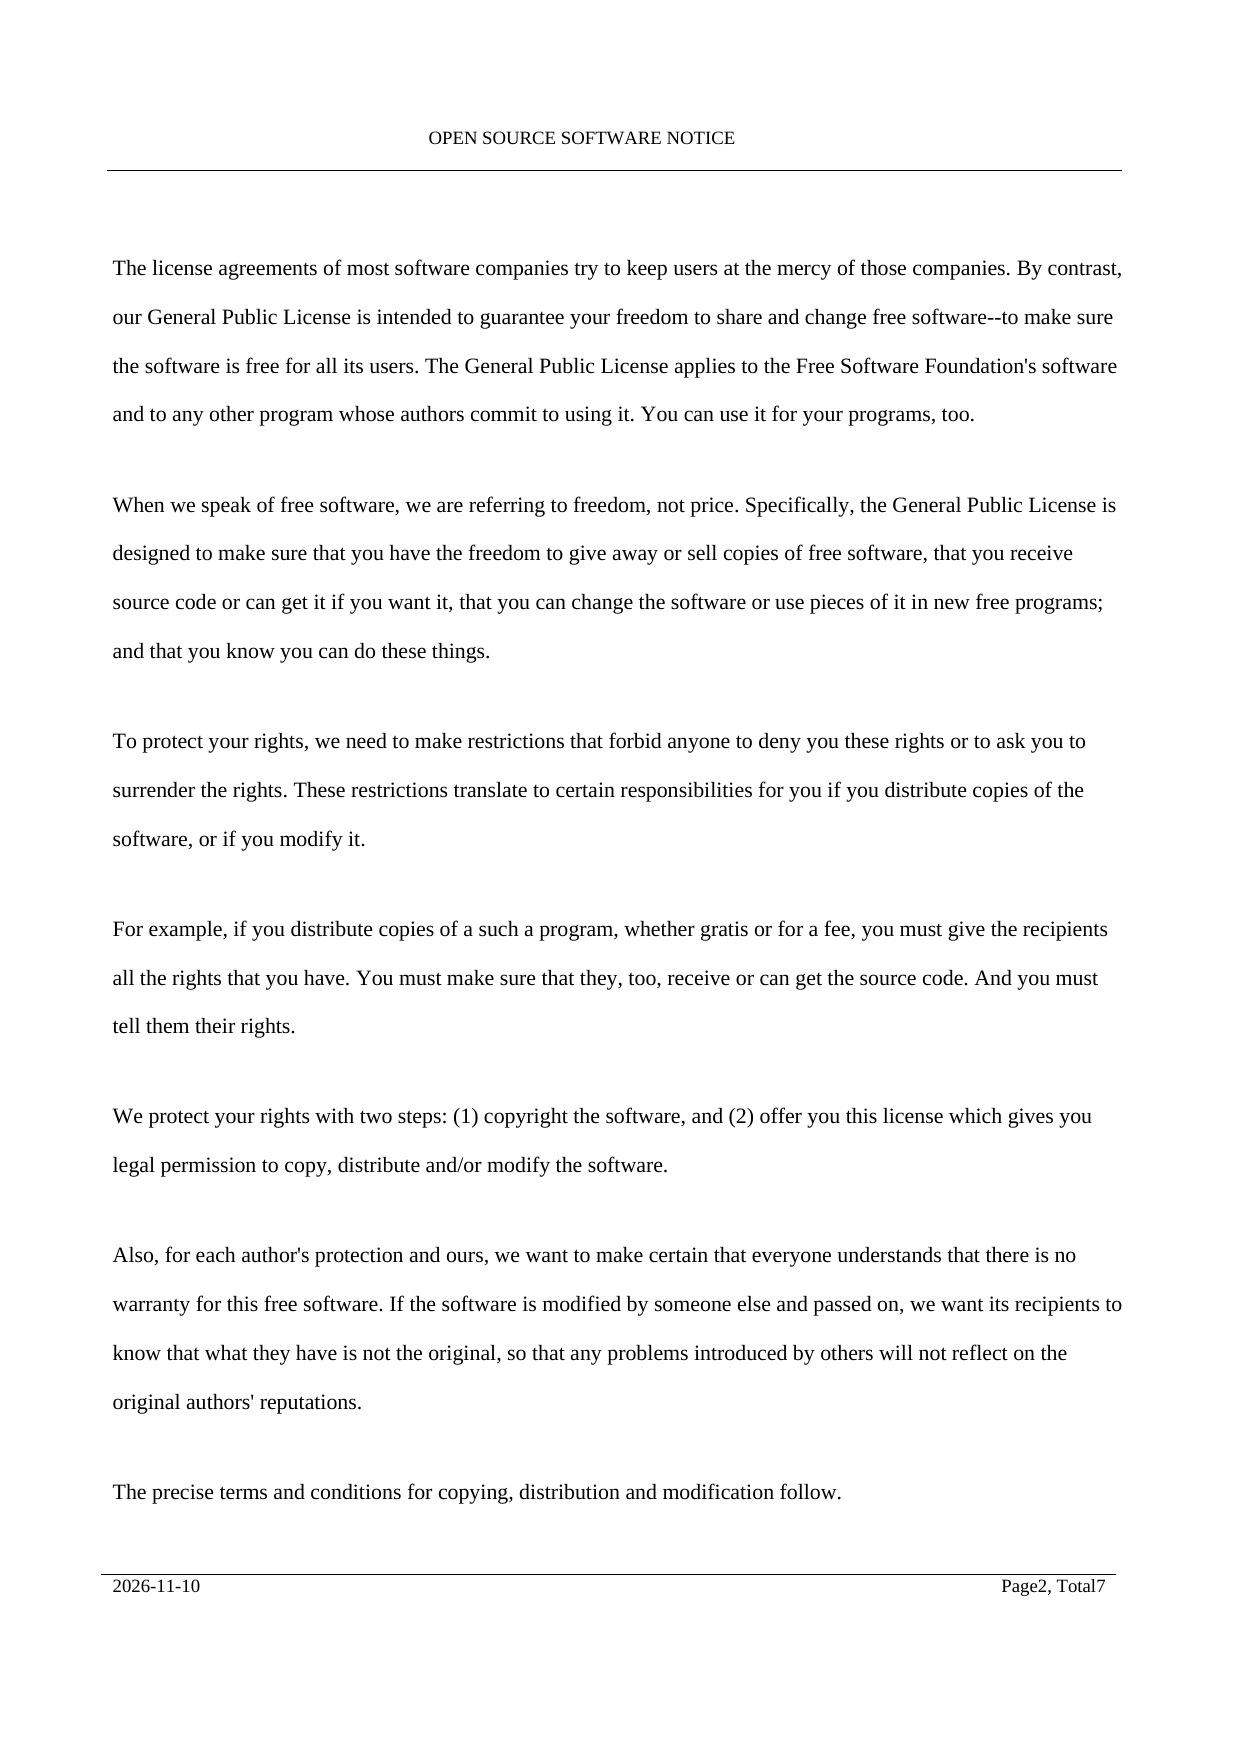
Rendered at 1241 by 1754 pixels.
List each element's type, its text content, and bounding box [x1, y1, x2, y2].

text To protect your rights, we need to make restrictions that forbid anyone to deny you these rights or to ask you to surrender the rights. These restrictions translate to certain responsibilities for you if you distribute copies of the software, or if you modify it. [112, 724, 1128, 854]
text The precise terms and conditions for copying, distribution and modification follow. [112, 1475, 1128, 1508]
text We protect your rights with two steps: (1) copyright the software, and (2) offer you this license which gives you legal permission to copy, distribute and/or modify the software. [112, 1100, 1128, 1181]
text When we speak of free software, we are referring to freedom, not price. Specifically, the General Public License is designed to make sure that you have the freedom to give away or sell copies of free software, that you receive source code or can get it if you want it, that you can change the software or use pieces of it in new free programs; and that you know you can do these things. [112, 488, 1128, 667]
text Also, for each author's protection and ours, we want to make certain that everyone understands that there is no warranty for this free software. If the software is modified by someone else and passed on, we want its recipients to know that what they have is not the original, so that any problems introduced by others will not reflect on the original authors' reputations. [112, 1239, 1128, 1417]
text The license agreements of most software companies try to keep users at the mercy of those companies. By contrast, our General Public License is intended to guarantee your freedom to share and change free software--to make sure the software is free for all its users. The General Public License applies to the Free Software Foundation's software and to any other program whose authors commit to using it. You can use it for your programs, too. [112, 251, 1128, 430]
text For example, if you distribute copies of a such a program, whether gratis or for a fee, you must give the recipients all the rights that you have. You must make sure that they, too, receive or can get the source code. And you must tell them their rights. [112, 912, 1128, 1042]
